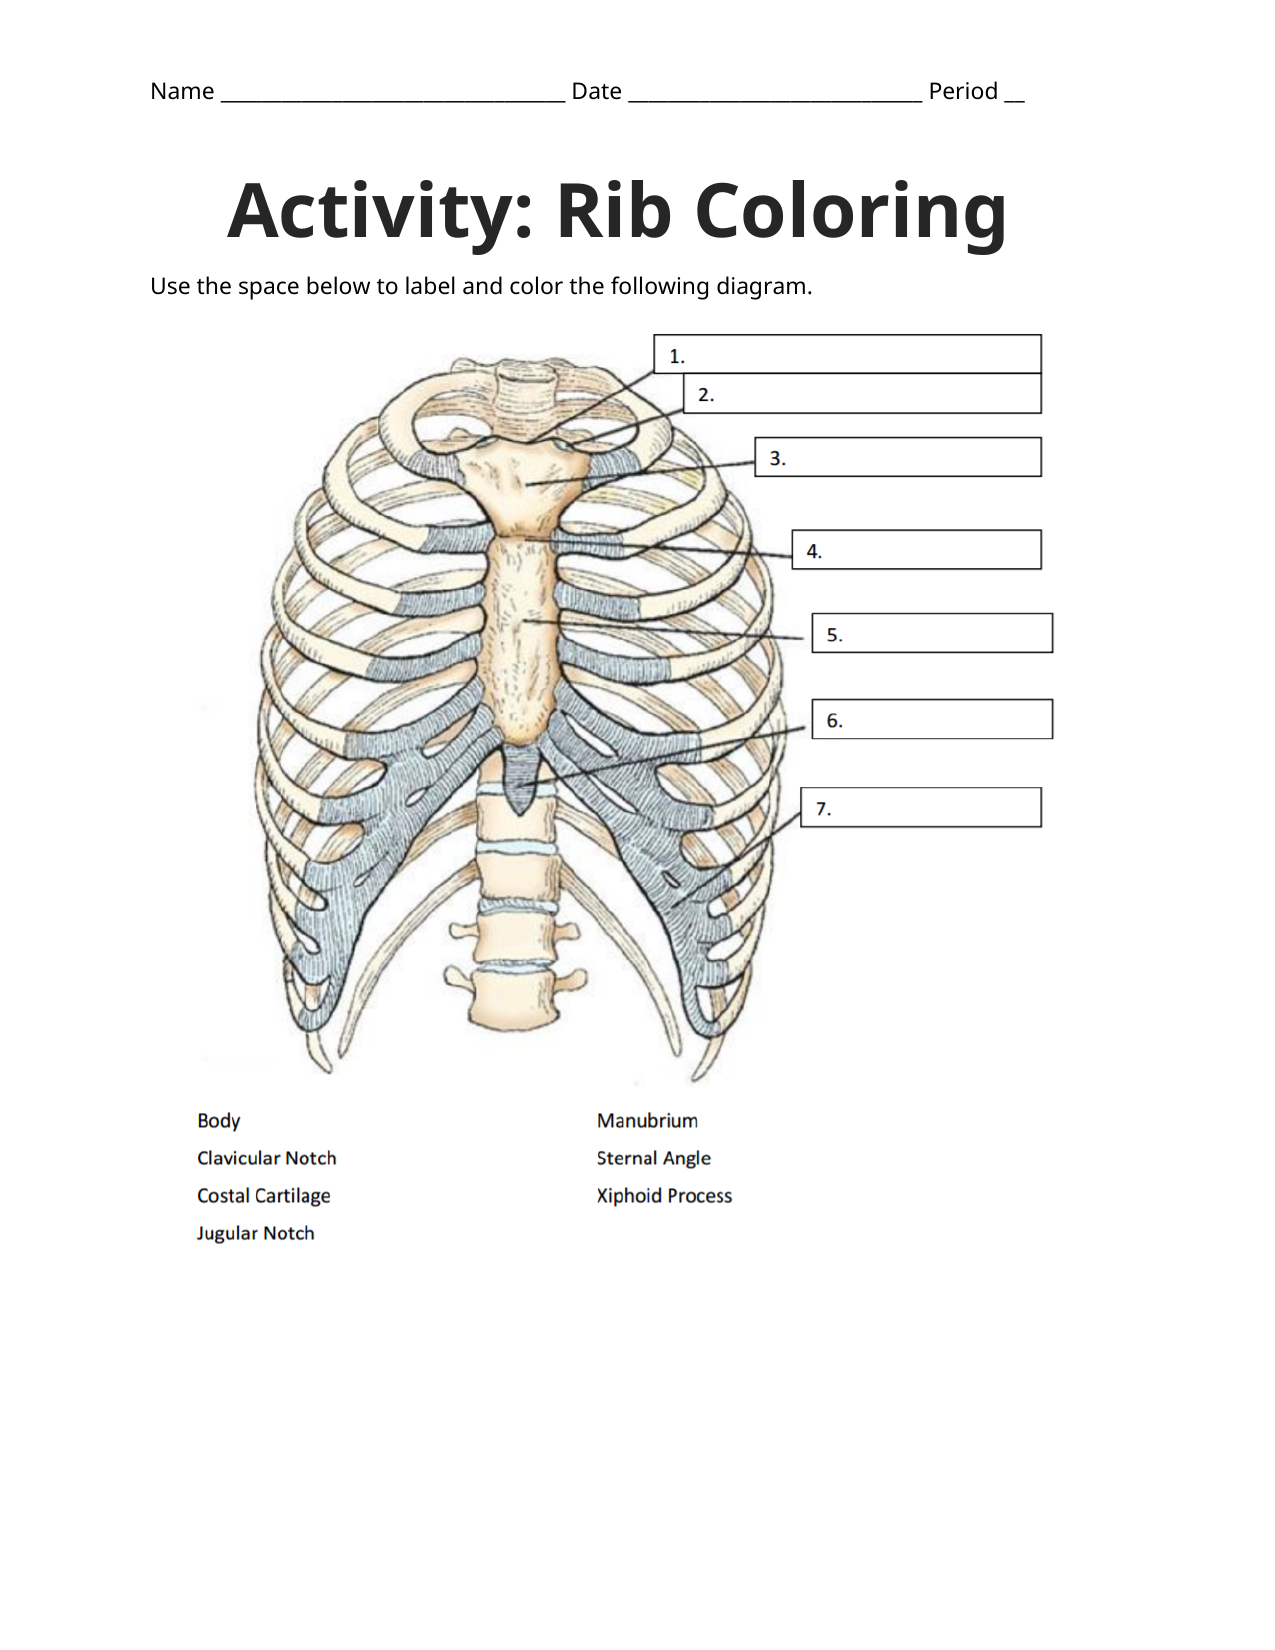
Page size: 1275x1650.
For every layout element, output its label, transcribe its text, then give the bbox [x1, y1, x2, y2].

picture [163, 320, 1112, 1276]
text Use the space below to label and color the following diagram. [150, 150, 1125, 301]
